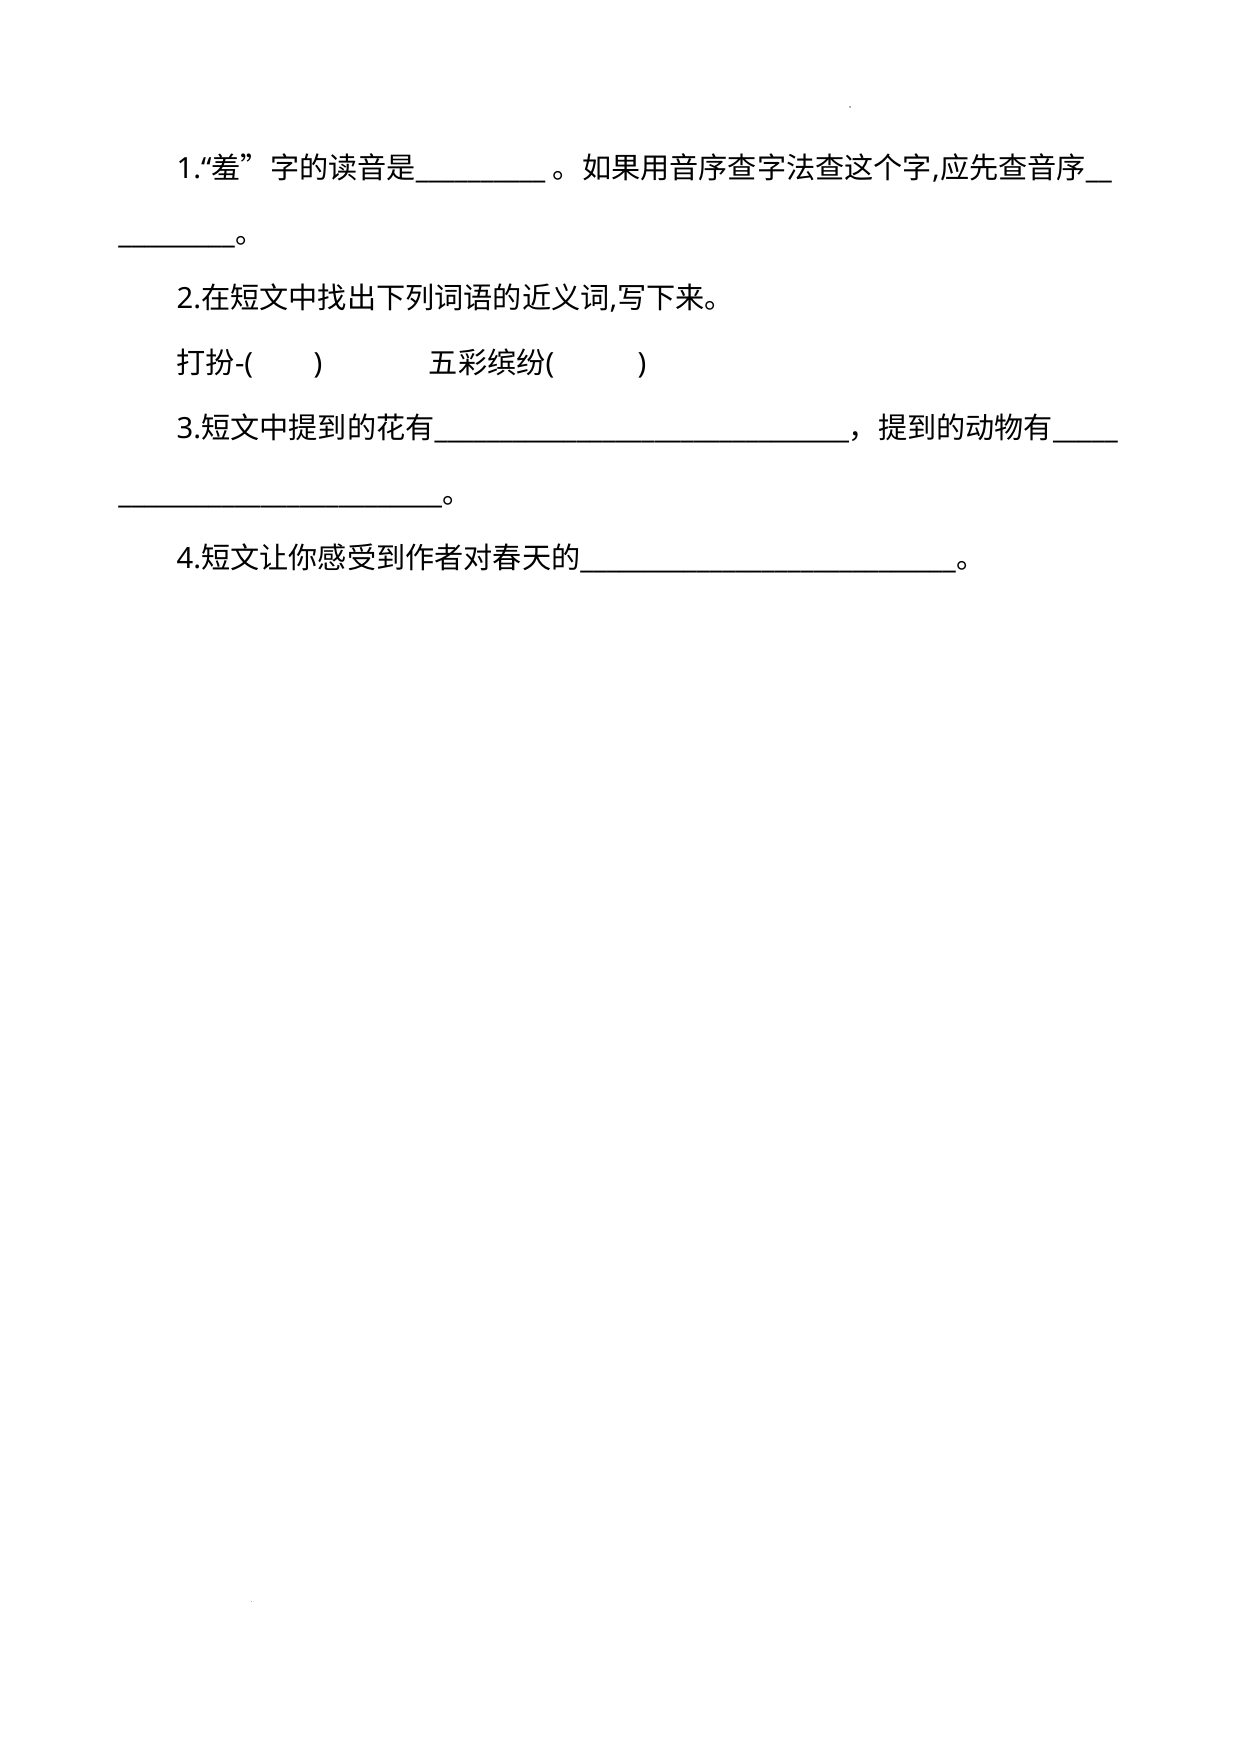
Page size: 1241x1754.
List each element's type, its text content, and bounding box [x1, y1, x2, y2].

text 打扮-( ) 五彩缤纷( ) [118, 329, 1122, 394]
text 2.在短文中找出下列词语的近义词,写下来。 [118, 264, 1122, 329]
text 4.短文让你感受到作者对春天的_____________________________。 [118, 524, 1122, 589]
text 1.“羞”字的读音是__________ 。如果用音序查字法查这个字,应先查音序___________。 [118, 134, 1122, 264]
text 3.短文中提到的花有________________________________，提到的动物有______________________________。 [118, 394, 1122, 524]
